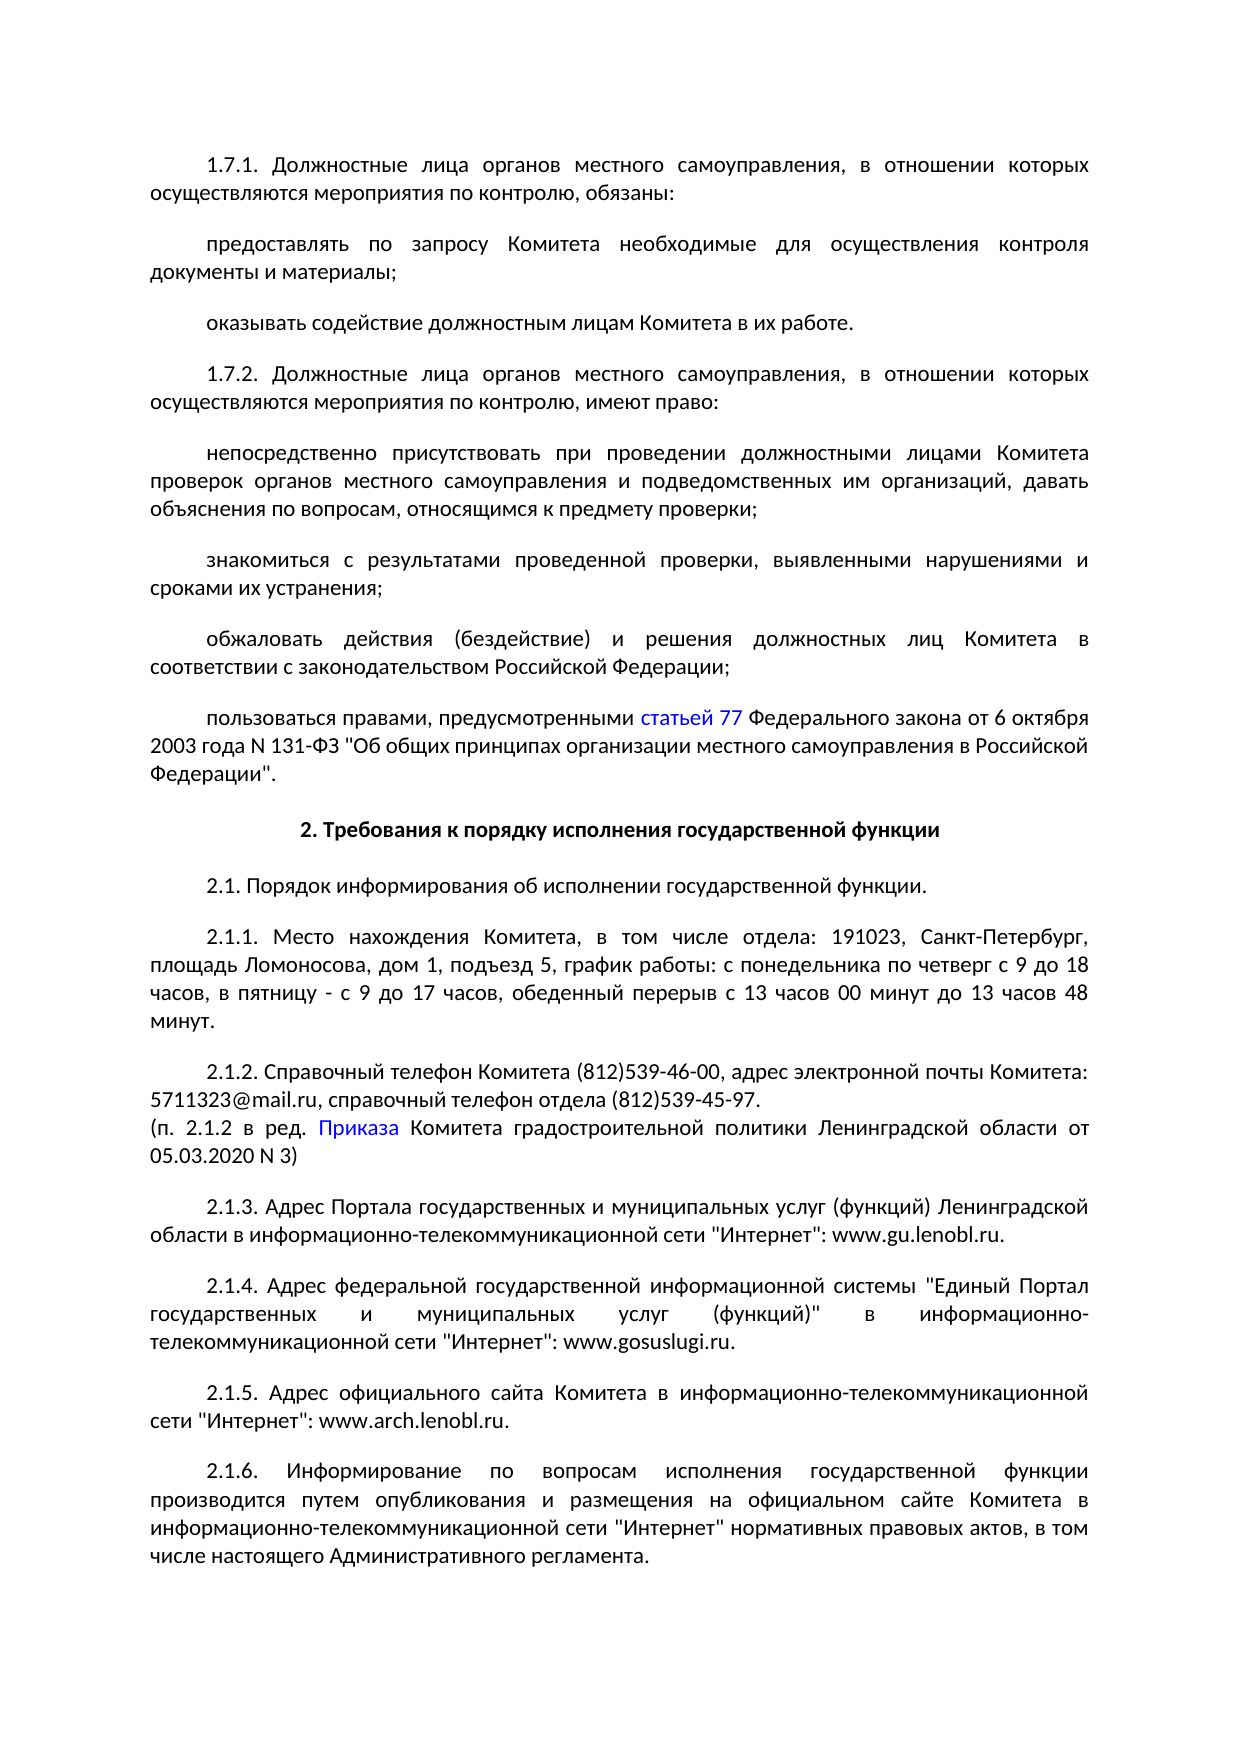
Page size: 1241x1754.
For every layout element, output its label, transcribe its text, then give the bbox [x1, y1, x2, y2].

text 2.1.2. Справочный телефон Комитета (812)539-46-00, адрес электронной почты Комитета: 5711323@mail.ru, справочный телефон отдела (812)539-45-97. [150, 1057, 1090, 1113]
text знакомиться с результатами проведенной проверки, выявленными нарушениями и сроками их устранения; [150, 545, 1090, 601]
text обжаловать действия (бездействие) и решения должностных лиц Комитета в соответствии с законодательством Российской Федерации; [150, 624, 1090, 680]
text (п. 2.1.2 в ред. Приказа Комитета градостроительной политики Ленинградской области от 05.03.2020 N 3) [150, 1113, 1090, 1169]
text 2.1.5. Адрес официального сайта Комитета в информационно-телекоммуникационной сети "Интернет": www.arch.lenobl.ru. [150, 1378, 1090, 1434]
text 2.1.6. Информирование по вопросам исполнения государственной функции производится путем опубликования и размещения на официальном сайте Комитета в информационно-телекоммуникационной сети "Интернет" нормативных правовых актов, в том числе настоящего Административного регламента. [150, 1457, 1090, 1569]
text 2.1.4. Адрес федеральной государственной информационной системы "Единый Портал государственных и муниципальных услуг (функций)" в информационно-телекоммуникационной сети "Интернет": www.gosuslugi.ru. [150, 1271, 1090, 1355]
text 2.1. Порядок информирования об исполнении государственной функции. [150, 871, 1090, 899]
text предоставлять по запросу Комитета необходимые для осуществления контроля документы и материалы; [150, 229, 1090, 285]
text 2.1.1. Место нахождения Комитета, в том числе отдела: 191023, Санкт-Петербург, площадь Ломоносова, дом 1, подъезд 5, график работы: с понедельника по четверг с 9 до 18 часов, в пятницу - с 9 до 17 часов, обеденный перерыв с 13 часов 00 минут до 13 часов 48 минут. [150, 922, 1090, 1034]
text оказывать содействие должностным лицам Комитета в их работе. [150, 308, 1090, 336]
text 2.1.3. Адрес Портала государственных и муниципальных услуг (функций) Ленинградской области в информационно-телекоммуникационной сети "Интернет": www.gu.lenobl.ru. [150, 1192, 1090, 1248]
text непосредственно присутствовать при проведении должностными лицами Комитета проверок органов местного самоуправления и подведомственных им организаций, давать объяснения по вопросам, относящимся к предмету проверки; [150, 438, 1090, 522]
text пользоваться правами, предусмотренными статьей 77 Федерального закона от 6 октября 2003 года N 131-ФЗ "Об общих принципах организации местного самоуправления в Российской Федерации". [150, 703, 1090, 787]
title 2. Требования к порядку исполнения государственной функции [150, 815, 1090, 843]
text 1.7.2. Должностные лица органов местного самоуправления, в отношении которых осуществляются мероприятия по контролю, имеют право: [150, 359, 1090, 415]
text 1.7.1. Должностные лица органов местного самоуправления, в отношении которых осуществляются мероприятия по контролю, обязаны: [150, 150, 1090, 206]
